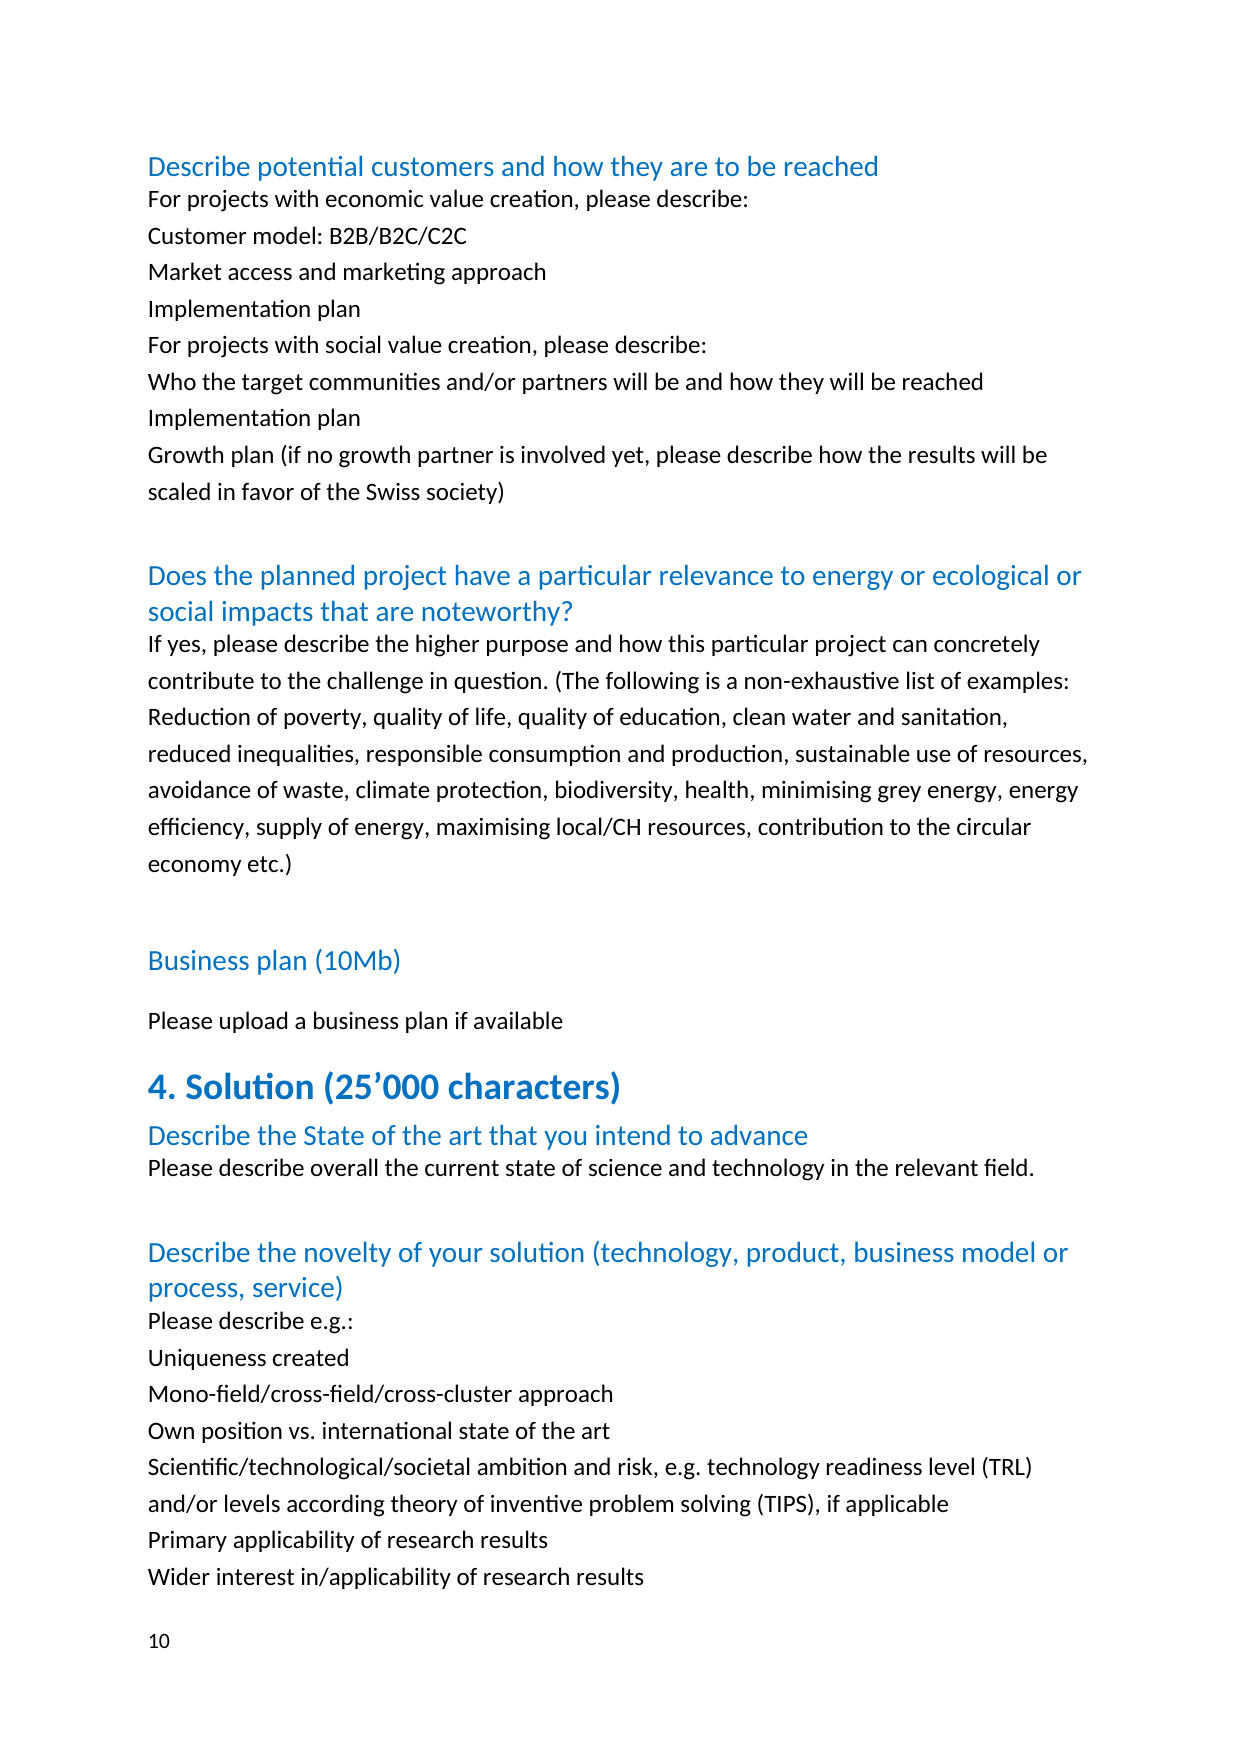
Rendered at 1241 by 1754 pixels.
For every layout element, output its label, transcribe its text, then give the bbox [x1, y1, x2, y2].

text Please describe overall the current state of science and technology in the relevant field. [148, 1152, 1093, 1183]
text Please describe e.g.: [148, 1305, 1093, 1336]
subtitle Does the planned project have a particular relevance to energy or ecological or social impacts that are noteworthy? [148, 557, 1093, 628]
text For projects with economic value creation, please describe: [148, 183, 1093, 214]
subtitle Describe potential customers and how they are to be reached [148, 148, 1093, 183]
text Own position vs. international state of the art [148, 1415, 1093, 1445]
text Customer model: B2B/B2C/C2C [148, 220, 1093, 250]
subtitle 4. Solution (25’000 characters) [148, 1063, 1093, 1108]
text Implementation plan [148, 293, 1093, 323]
text Mono-field/cross-field/cross-cluster approach [148, 1378, 1093, 1409]
text Implementation plan [148, 403, 1093, 433]
text Scientific/technological/societal ambition and risk, e.g. technology readiness level (TRL) and/or levels according theory of inventive problem solving (TIPS), if applicable [148, 1451, 1093, 1518]
text Who the target communities and/or partners will be and how they will be reached [148, 366, 1093, 397]
text Primary applicability of research results [148, 1524, 1093, 1555]
text Uniqueness created [148, 1342, 1093, 1372]
text Wider interest in/applicability of research results [148, 1561, 1093, 1592]
subtitle Describe the novelty of your solution (technology, product, business model or process, service) [148, 1234, 1093, 1305]
text Please upload a business plan if available [148, 1005, 1093, 1036]
text Business plan (10Mb) [148, 942, 1093, 977]
text If yes, please describe the higher purpose and how this particular project can concretely contribute to the challenge in question. (The following is a non-exhaustive list of examples: Reduction of poverty, quality of life, quality of education, clean water and sanitation, reduced inequalities, responsible consumption and production, sustainable use of resources, avoidance of waste, climate protection, biodiversity, health, minimising grey energy, energy efficiency, supply of energy, maximising local/CH resources, contribution to the circular economy etc.) [148, 628, 1093, 878]
text For projects with social value creation, please describe: [148, 329, 1093, 360]
subtitle Describe the State of the art that you intend to advance [148, 1117, 1093, 1152]
text Growth plan (if no growth partner is involved yet, please describe how the results will be scaled in favor of the Swiss society) [148, 439, 1093, 506]
text Market access and marketing approach [148, 256, 1093, 287]
